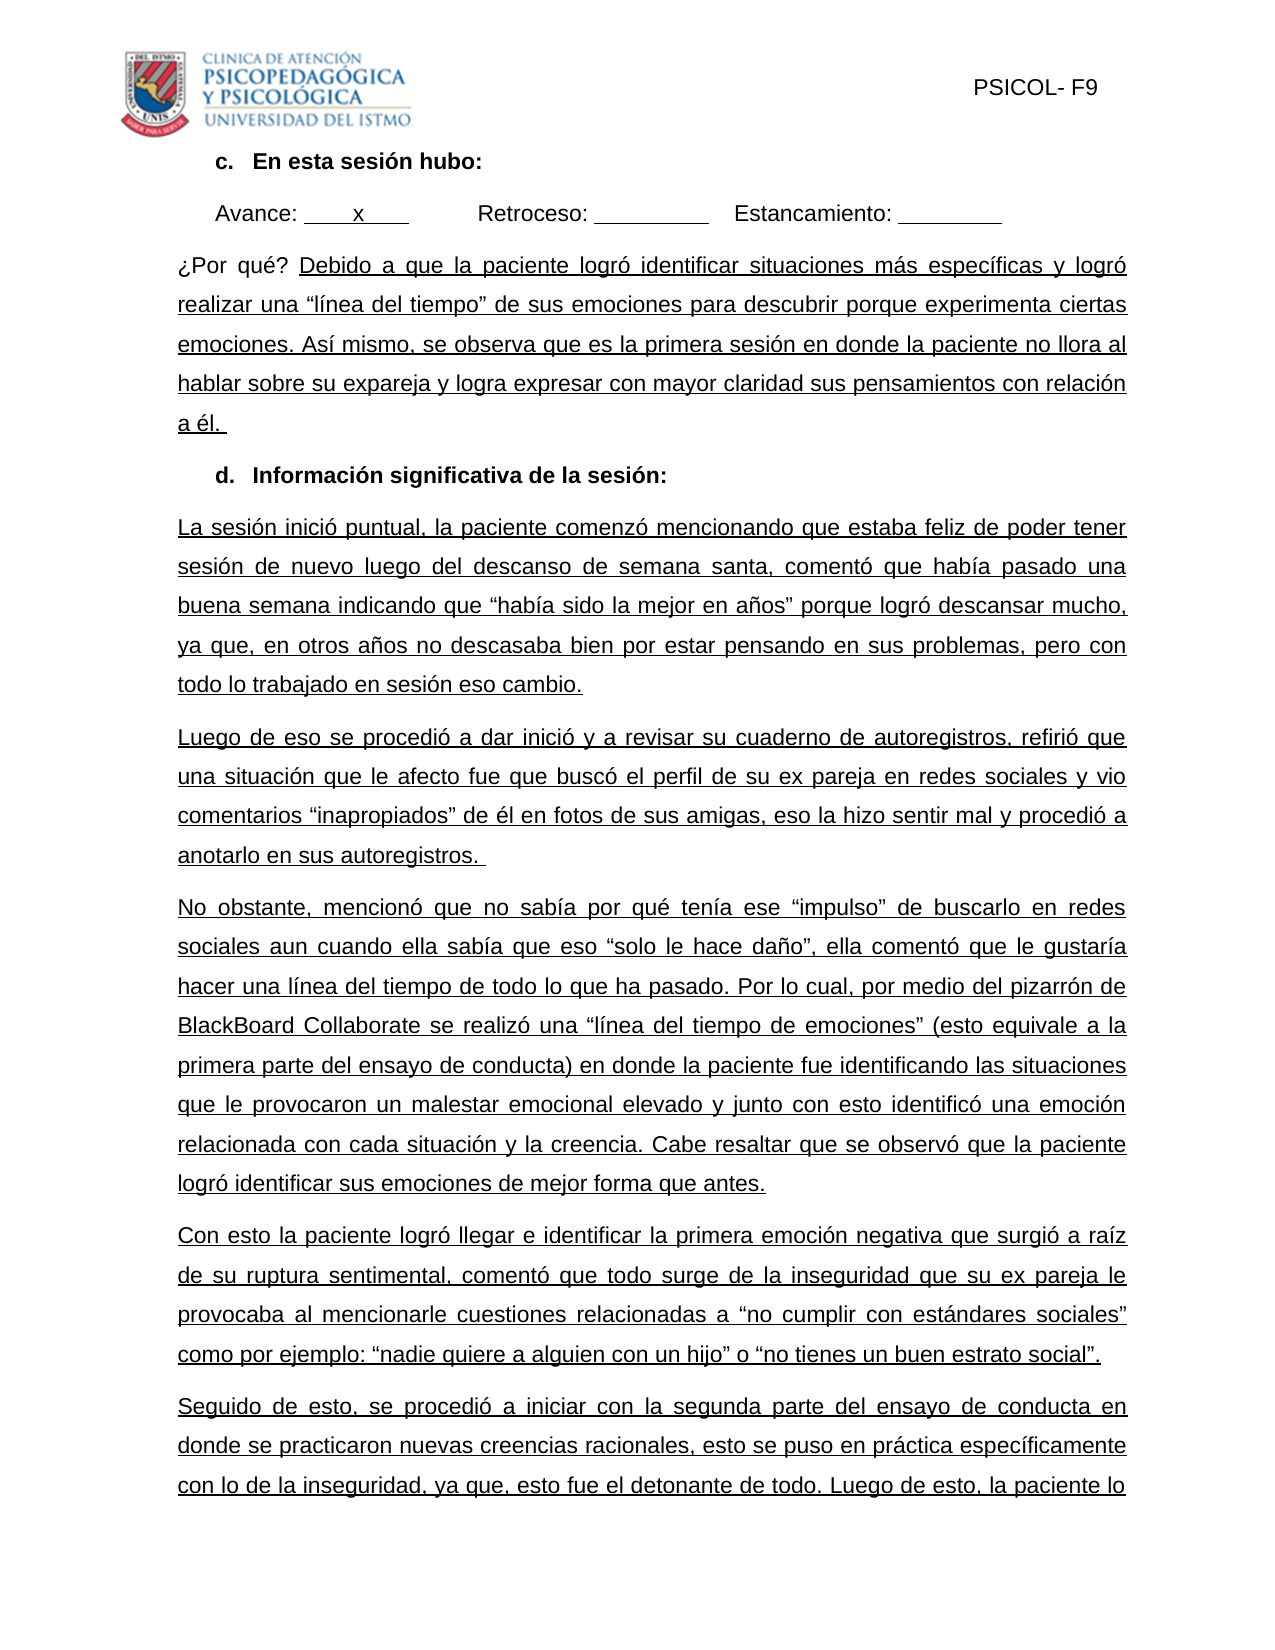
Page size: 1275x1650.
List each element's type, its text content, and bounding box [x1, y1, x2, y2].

text No obstante, mencionó que no sabía por qué tenía ese “impulso” de buscarlo en redes sociales aun cuando ella sabía que eso “solo le hace daño”, ella comentó que le gustaría hacer una línea del tiempo de todo lo que ha pasado. Por lo cual, por medio del pizarrón de BlackBoard Collaborate se realizó una “línea del tiempo de emociones” (esto equivale a la primera parte del ensayo de conducta) en donde la paciente fue identificando las situaciones que le provocaron un malestar emocional elevado y junto con esto identificó una emoción relacionada con cada situación y la creencia. Cabe resaltar que se observó que la paciente logró identificar sus emociones de mejor forma que antes. [177, 894, 1127, 956]
text ¿Por qué? Debido a que la paciente logró identificar situaciones más específicas y logró realizar una “línea del tiempo” de sus emociones para descubrir porque experimenta ciertas emociones. Así mismo, se observa que es la primera sesión en donde la paciente no llora al hablar sobre su expareja y logra expresar con mayor claridad sus pensamientos con relación a él. [177, 394, 1127, 436]
text Avance: x Retroceso: Estancamiento: [215, 200, 1127, 226]
text ¿Por qué? Debido a que la paciente logró identificar situaciones más específicas y logró realizar una “línea del tiempo” de sus emociones para descubrir porque experimenta ciertas emociones. Así mismo, se observa que es la primera sesión en donde la paciente no llora al hablar sobre su expareja y logra expresar con mayor claridad sus pensamientos con relación a él. [177, 315, 1127, 353]
text Luego de eso se procedió a dar inició y a revisar su cuaderno de autoregistros, refirió que una situación que le afecto fue que buscó el perfil de su ex pareja en redes sociales y vio comentarios “inapropiados” de él en fotos de sus amigas, eso la hizo sentir mal y procedió a anotarlo en sus autoregistros. [177, 747, 1127, 786]
text ¿Por qué? Debido a que la paciente logró identificar situaciones más específicas y logró realizar una “línea del tiempo” de sus emociones para descubrir porque experimenta ciertas emociones. Así mismo, se observa que es la primera sesión en donde la paciente no llora al hablar sobre su expareja y logra expresar con mayor claridad sus pensamientos con relación a él. [177, 354, 1127, 393]
picture [65, 20, 437, 148]
text Con esto la paciente logró llegar e identificar la primera emoción negativa que surgió a raíz de su ruptura sentimental, comentó que todo surge de la inseguridad que su ex pareja le provocaba al mencionarle cuestiones relacionadas a “no cumplir con estándares sociales” como por ejemplo: “nadie quiere a alguien con un hijo” o “no tienes un buen estrato social”. [177, 1222, 1127, 1245]
text Luego de eso se procedió a dar inició y a revisar su cuaderno de autoregistros, refirió que una situación que le afecto fue que buscó el perfil de su ex pareja en redes sociales y vio comentarios “inapropiados” de él en fotos de sus amigas, eso la hizo sentir mal y procedió a anotarlo en sus autoregistros. [177, 826, 1127, 868]
text Con esto la paciente logró llegar e identificar la primera emoción negativa que surgió a raíz de su ruptura sentimental, comentó que todo surge de la inseguridad que su ex pareja le provocaba al mencionarle cuestiones relacionadas a “no cumplir con estándares sociales” como por ejemplo: “nadie quiere a alguien con un hijo” o “no tienes un buen estrato social”. [177, 1325, 1127, 1367]
text Con esto la paciente logró llegar e identificar la primera emoción negativa que surgió a raíz de su ruptura sentimental, comentó que todo surge de la inseguridad que su ex pareja le provocaba al mencionarle cuestiones relacionadas a “no cumplir con estándares sociales” como por ejemplo: “nadie quiere a alguien con un hijo” o “no tienes un buen estrato social”. [177, 1246, 1127, 1284]
text La sesión inició puntual, la paciente comenzó mencionando que estaba feliz de poder tener sesión de nuevo luego del descanso de semana santa, comentó que había pasado una buena semana indicando que “había sido la mejor en años” porque logró descansar mucho, ya que, en otros años no descasaba bien por estar pensando en sus problemas, pero con todo lo trabajado en sesión eso cambio. [177, 616, 1127, 655]
text No obstante, mencionó que no sabía por qué tenía ese “impulso” de buscarlo en redes sociales aun cuando ella sabía que eso “solo le hace daño”, ella comentó que le gustaría hacer una línea del tiempo de todo lo que ha pasado. Por lo cual, por medio del pizarrón de BlackBoard Collaborate se realizó una “línea del tiempo de emociones” (esto equivale a la primera parte del ensayo de conducta) en donde la paciente fue identificando las situaciones que le provocaron un malestar emocional elevado y junto con esto identificó una emoción relacionada con cada situación y la creencia. Cabe resaltar que se observó que la paciente logró identificar sus emociones de mejor forma que antes. [177, 1076, 1127, 1154]
text Con esto la paciente logró llegar e identificar la primera emoción negativa que surgió a raíz de su ruptura sentimental, comentó que todo surge de la inseguridad que su ex pareja le provocaba al mencionarle cuestiones relacionadas a “no cumplir con estándares sociales” como por ejemplo: “nadie quiere a alguien con un hijo” o “no tienes un buen estrato social”. [177, 1285, 1127, 1324]
list En esta sesión hubo: [215, 148, 1127, 174]
list Información significativa de la sesión: [215, 462, 1127, 488]
text La sesión inició puntual, la paciente comenzó mencionando que estaba feliz de poder tener sesión de nuevo luego del descanso de semana santa, comentó que había pasado una buena semana indicando que “había sido la mejor en años” porque logró descansar mucho, ya que, en otros años no descasaba bien por estar pensando en sus problemas, pero con todo lo trabajado en sesión eso cambio. [177, 537, 1127, 615]
text Luego de eso se procedió a dar inició y a revisar su cuaderno de autoregistros, refirió que una situación que le afecto fue que buscó el perfil de su ex pareja en redes sociales y vio comentarios “inapropiados” de él en fotos de sus amigas, eso la hizo sentir mal y procedió a anotarlo en sus autoregistros. [177, 723, 1127, 746]
text ¿Por qué? Debido a que la paciente logró identificar situaciones más específicas y logró realizar una “línea del tiempo” de sus emociones para descubrir porque experimenta ciertas emociones. Así mismo, se observa que es la primera sesión en donde la paciente no llora al hablar sobre su expareja y logra expresar con mayor claridad sus pensamientos con relación a él. [177, 252, 1127, 314]
text La sesión inició puntual, la paciente comenzó mencionando que estaba feliz de poder tener sesión de nuevo luego del descanso de semana santa, comentó que había pasado una buena semana indicando que “había sido la mejor en años” porque logró descansar mucho, ya que, en otros años no descasaba bien por estar pensando en sus problemas, pero con todo lo trabajado en sesión eso cambio. [177, 656, 1127, 698]
text Luego de eso se procedió a dar inició y a revisar su cuaderno de autoregistros, refirió que una situación que le afecto fue que buscó el perfil de su ex pareja en redes sociales y vio comentarios “inapropiados” de él en fotos de sus amigas, eso la hizo sentir mal y procedió a anotarlo en sus autoregistros. [177, 787, 1127, 825]
